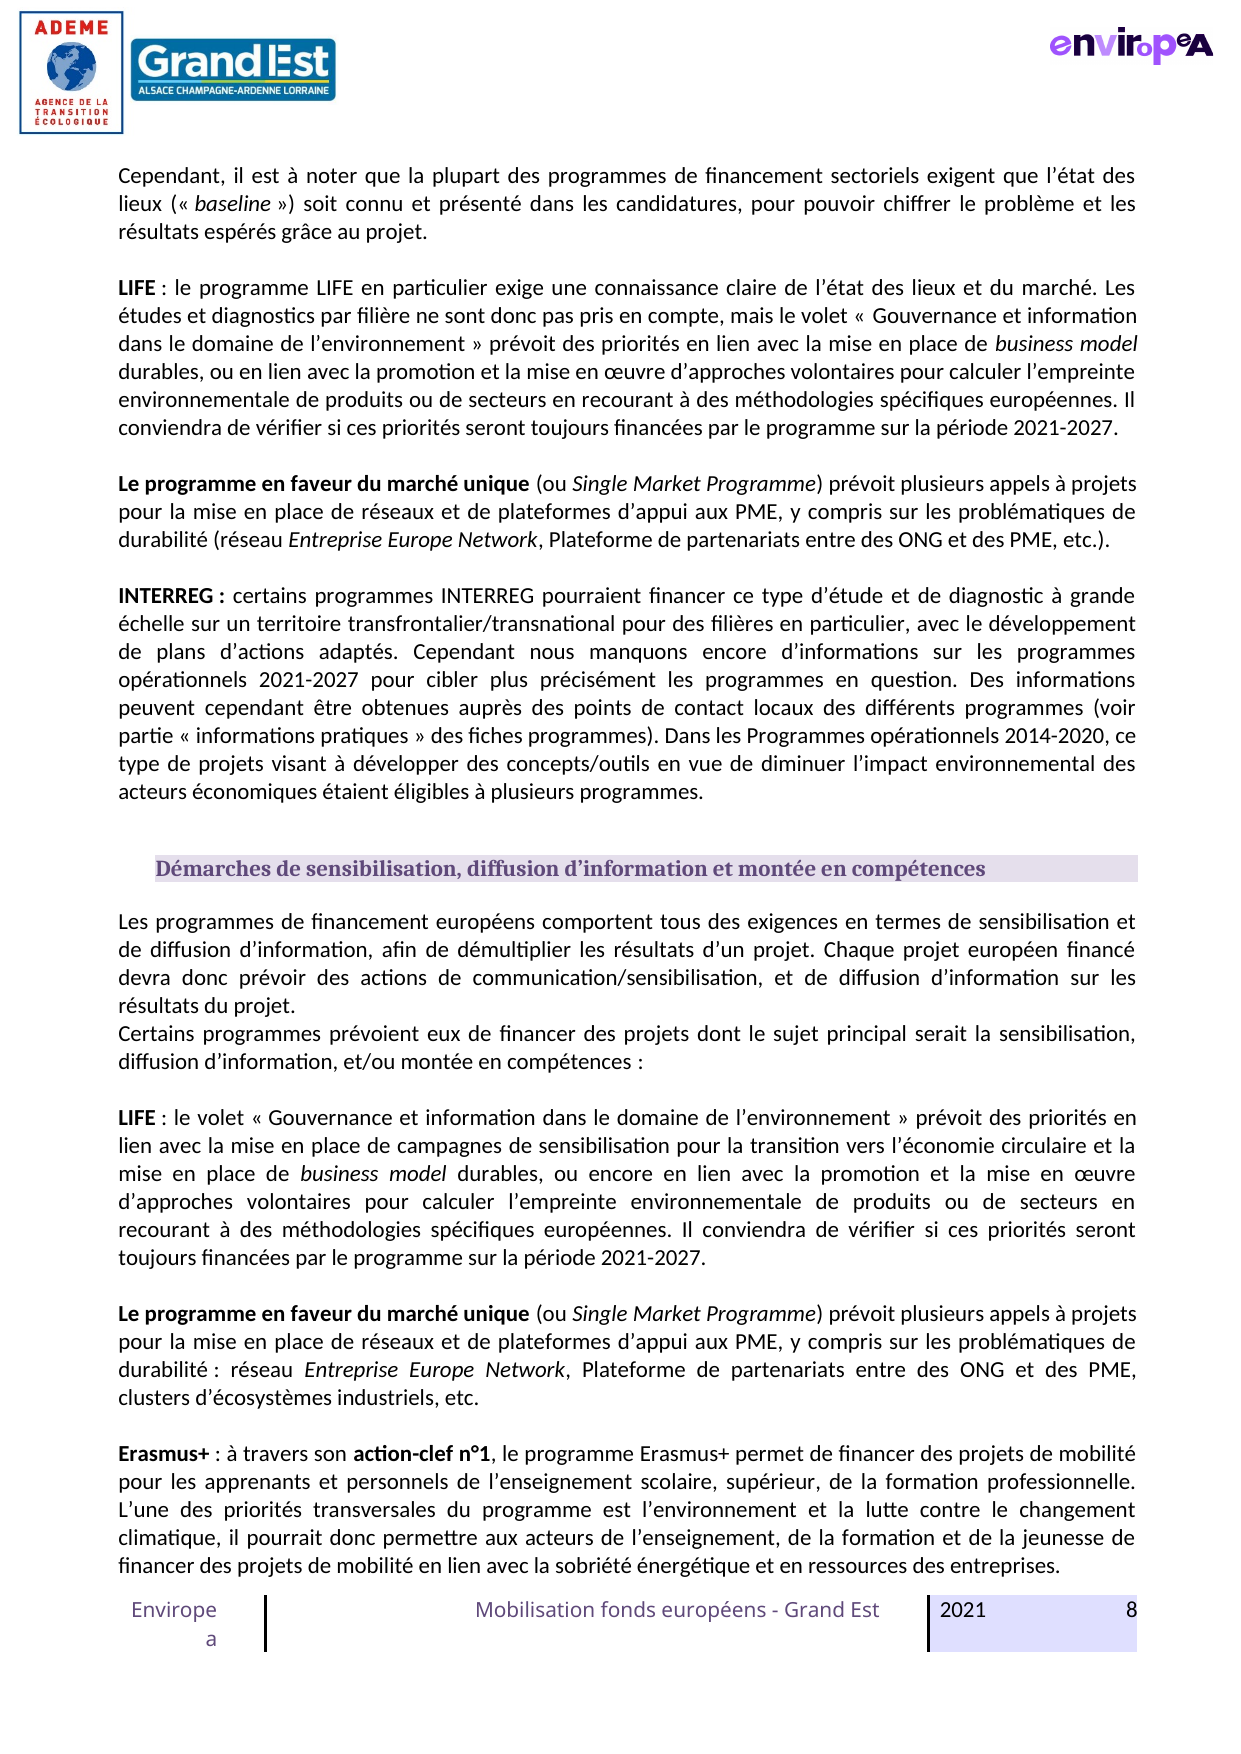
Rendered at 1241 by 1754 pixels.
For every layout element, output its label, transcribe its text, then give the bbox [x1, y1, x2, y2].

text Les programmes de financement européens comportent tous des exigences en termes de sensibilisation et de diffusion d’information, afin de démultiplier les résultats d’un projet. Chaque projet européen financé devra donc prévoir des actions de communication/sensibilisation, et de diffusion d’information sur les résultats du projet. [118, 907, 1138, 1019]
text Le programme en faveur du marché unique (ou Single Market Programme) prévoit plusieurs appels à projets pour la mise en place de réseaux et de plateformes d’appui aux PME, y compris sur les problématiques de durabilité (réseau Entreprise Europe Network, Plateforme de partenariats entre des ONG et des PME, etc.). [118, 469, 1138, 553]
subtitle Démarches de sensibilisation, diffusion d’information et montée en compétences [155, 855, 1138, 882]
text INTERREG : certains programmes INTERREG pourraient financer ce type d’étude et de diagnostic à grande échelle sur un territoire transfrontalier/transnational pour des filières en particulier, avec le développement de plans d’actions adaptés. Cependant nous manquons encore d’informations sur les programmes opérationnels 2021-2027 pour cibler plus précisément les programmes en question. Des informations peuvent cependant être obtenues auprès des points de contact locaux des différents programmes (voir partie « informations pratiques » des fiches programmes). Dans les Programmes opérationnels 2014-2020, ce type de projets visant à développer des concepts/outils en vue de diminuer l’impact environnemental des acteurs économiques étaient éligibles à plusieurs programmes. [118, 581, 1138, 805]
text Le programme en faveur du marché unique (ou Single Market Programme) prévoit plusieurs appels à projets pour la mise en place de réseaux et de plateformes d’appui aux PME, y compris sur les problématiques de durabilité : réseau Entreprise Europe Network, Plateforme de partenariats entre des ONG et des PME, clusters d’écosystèmes industriels, etc. [118, 1299, 1138, 1411]
picture [1050, 27, 1214, 65]
text LIFE : le programme LIFE en particulier exige une connaissance claire de l’état des lieux et du marché. Les études et diagnostics par filière ne sont donc pas pris en compte, mais le volet « Gouvernance et information dans le domaine de l’environnement » prévoit des priorités en lien avec la mise en place de business model durables, ou en lien avec la promotion et la mise en œuvre d’approches volontaires pour calculer l’empreinte environnementale de produits ou de secteurs en recourant à des méthodologies spécifiques européennes. Il conviendra de vérifier si ces priorités seront toujours financées par le programme sur la période 2021-2027. [118, 273, 1138, 441]
text Erasmus+ : à travers son action-clef n°1, le programme Erasmus+ permet de financer des projets de mobilité pour les apprenants et personnels de l’enseignement scolaire, supérieur, de la formation professionnelle. L’une des priorités transversales du programme est l’environnement et la lutte contre le changement climatique, il pourrait donc permettre aux acteurs de l’enseignement, de la formation et de la jeunesse de financer des projets de mobilité en lien avec la sobriété énergétique et en ressources des entreprises. [118, 1439, 1138, 1579]
text LIFE : le volet « Gouvernance et information dans le domaine de l’environnement » prévoit des priorités en lien avec la mise en place de campagnes de sensibilisation pour la transition vers l’économie circulaire et la mise en place de business model durables, ou encore en lien avec la promotion et la mise en œuvre d’approches volontaires pour calculer l’empreinte environnementale de produits ou de secteurs en recourant à des méthodologies spécifiques européennes. Il conviendra de vérifier si ces priorités seront toujours financées par le programme sur la période 2021-2027. [118, 1103, 1138, 1271]
text Cependant, il est à noter que la plupart des programmes de financement sectoriels exigent que l’état des lieux (« baseline ») soit connu et présenté dans les candidatures, pour pouvoir chiffrer le problème et les résultats espérés grâce au projet. [118, 161, 1138, 245]
picture [5, 7, 339, 138]
text Certains programmes prévoient eux de financer des projets dont le sujet principal serait la sensibilisation, diffusion d’information, et/ou montée en compétences : [118, 1019, 1138, 1075]
